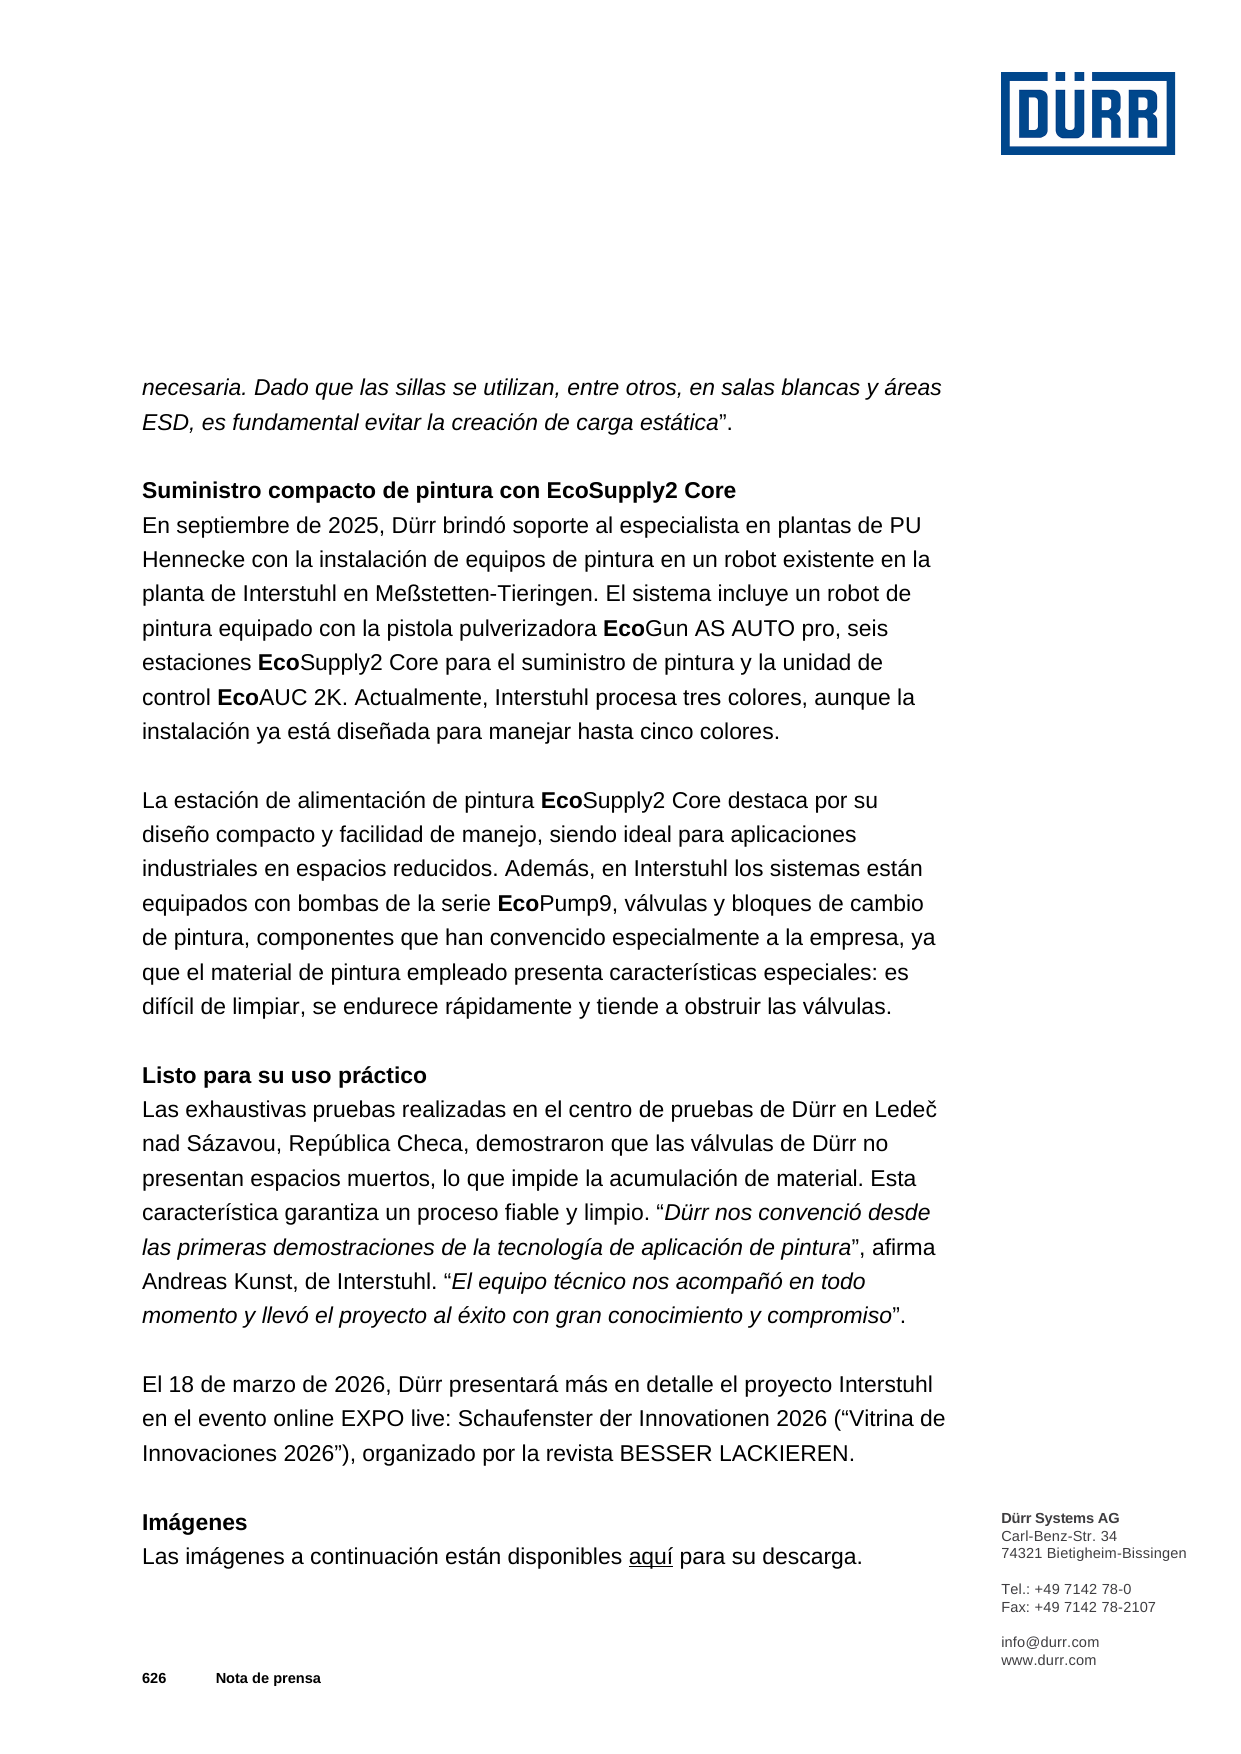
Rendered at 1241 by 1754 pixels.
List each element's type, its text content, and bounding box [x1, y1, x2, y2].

picture [1001, 72, 1175, 155]
text Las imágenes a continuación están disponibles aquí para su descarga. [142, 1535, 951, 1569]
text Suministro compacto de pintura con EcoSupply2 Core [142, 469, 951, 504]
text En septiembre de 2025, Dürr brindó soporte al especialista en plantas de PU Hennecke con la instalación de equipos de pintura en un robot existente en la planta de Interstuhl en Meßstetten-Tieringen. El sistema incluye un robot de pintura equipado con la pistola pulverizadora EcoGun AS AUTO pro, seis estaciones EcoSupply2 Core para el suministro de pintura y la unidad de control EcoAUC 2K. Actualmente, Interstuhl procesa tres colores, aunque la instalación ya está diseñada para manejar hasta cinco colores. [142, 504, 951, 744]
text Listo para su uso práctico [142, 1054, 951, 1088]
text La estación de alimentación de pintura EcoSupply2 Core destaca por su diseño compacto y facilidad de manejo, siendo ideal para aplicaciones industriales en espacios reducidos. Además, en Interstuhl los sistemas están equipados con bombas de la serie EcoPump9, válvulas y bloques de cambio de pintura, componentes que han convencido especialmente a la empresa, ya que el material de pintura empleado presenta características especiales: es difícil de limpiar, se endurece rápidamente y tiende a obstruir las válvulas. [142, 779, 951, 1019]
text Imágenes [142, 1501, 951, 1535]
text Las exhaustivas pruebas realizadas en el centro de pruebas de Dürr en Ledeč nad Sázavou, República Checa, demostraron que las válvulas de Dürr no presentan espacios muertos, lo que impide la acumulación de material. Esta característica garantiza un proceso fiable y limpio. “Dürr nos convenció desde las primeras demostraciones de la tecnología de aplicación de pintura”, afirma Andreas Kunst, de Interstuhl. “El equipo técnico nos acompañó en todo momento y llevó el proyecto al éxito con gran conocimiento y compromiso”. [142, 1088, 951, 1329]
text El 18 de marzo de 2026, Dürr presentará más en detalle el proyecto Interstuhl en el evento online EXPO live: Schaufenster der Innovationen 2026 (“Vitrina de Innovaciones 2026”), organizado por la revista BESSER LACKIEREN. [142, 1363, 951, 1466]
